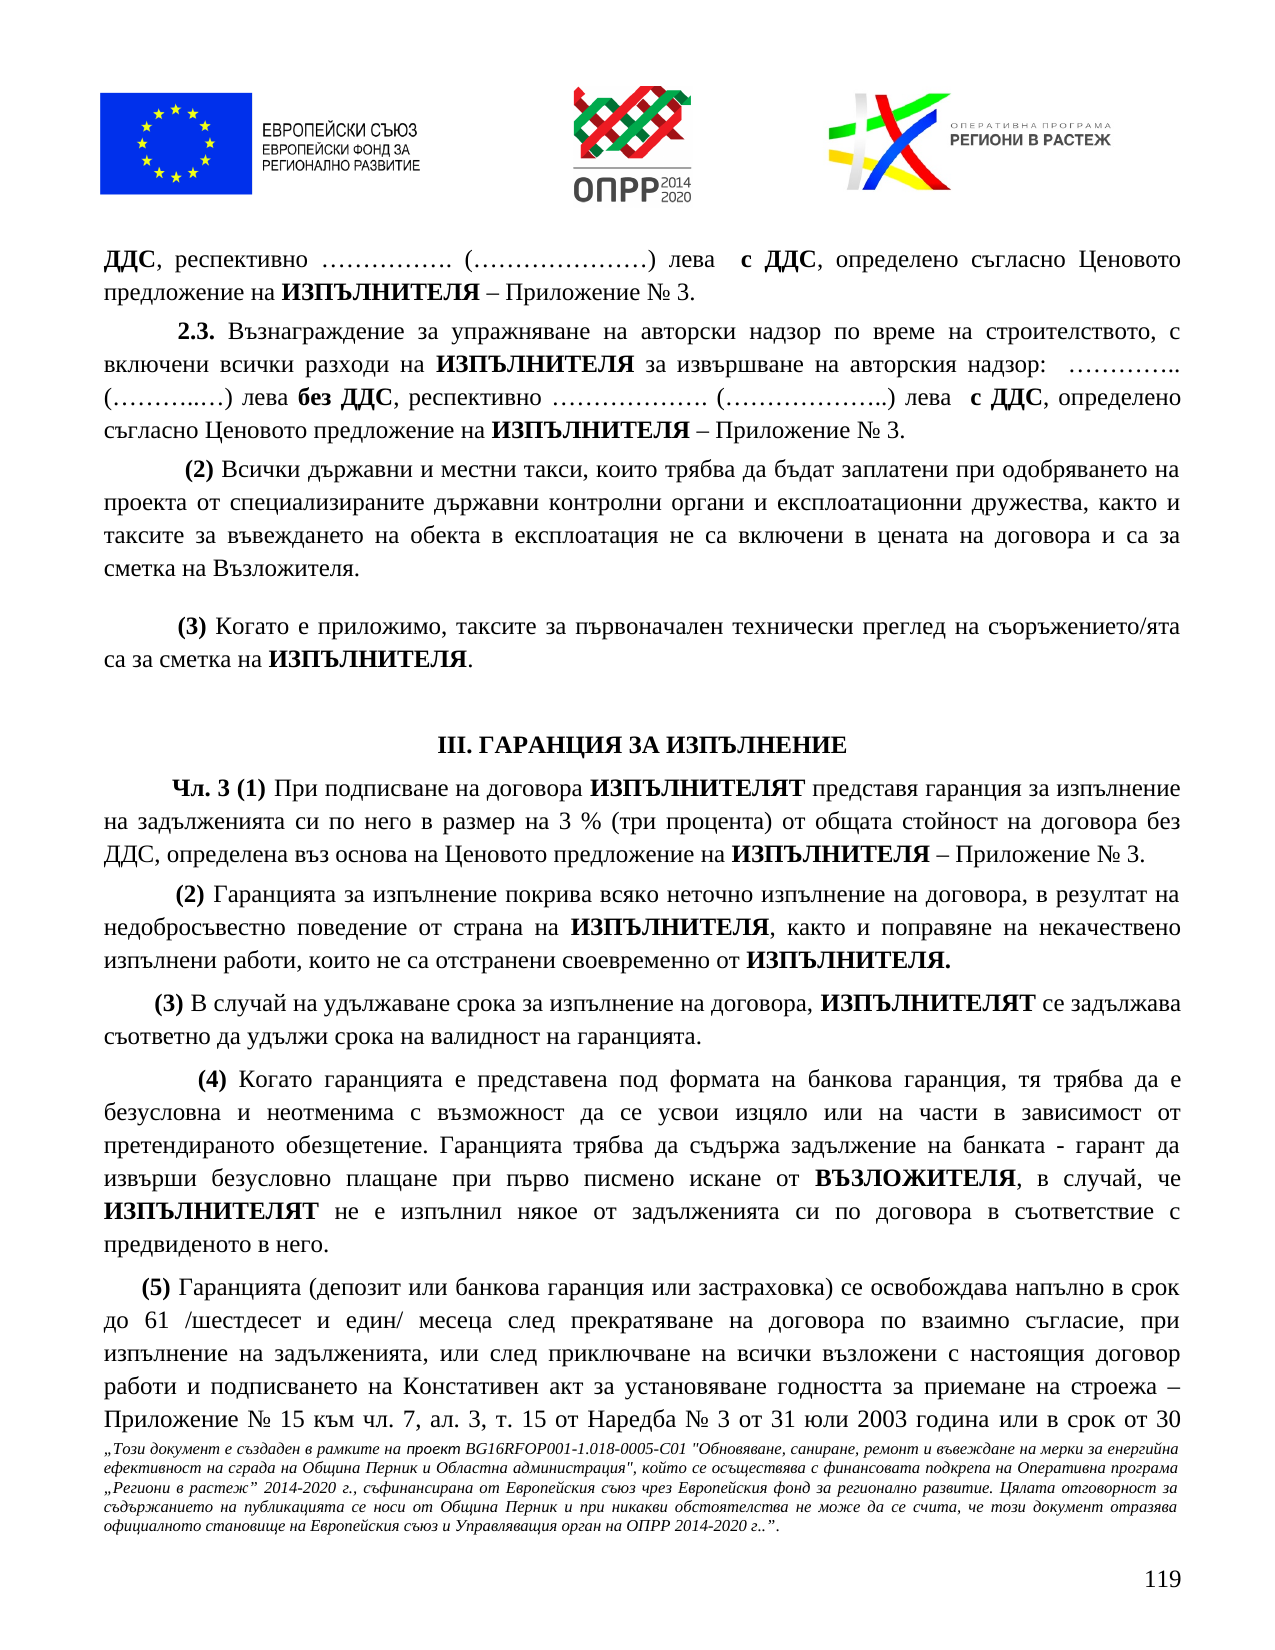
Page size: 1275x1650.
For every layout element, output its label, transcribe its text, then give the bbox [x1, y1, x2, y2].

text (2) Гаранцията за изпълнение покрива всяко неточно изпълнение на договора, в резултат на недобросъвестно поведение от страна на ИЗПЪЛНИТЕЛЯ, както и поправяне на некачествено изпълнени работи, които не са отстранени своевременно от ИЗПЪЛНИТЕЛЯ. [103, 879, 1181, 973]
picture [573, 86, 694, 208]
text (3) Когато е приложимо, таксите за първоначален технически преглед на съоръжението/ята са за сметка на ИЗПЪЛНИТЕЛЯ. [103, 611, 1181, 673]
text (2) Всички държавни и местни такси, които трябва да бъдат заплатени при одобряването на проекта от специализираните държавни контролни органи и експлоатационни дружества, както и таксите за въвеждането на обекта в експлоатация не са включени в цената на договора и са за сметка на Възложителя. [103, 454, 1181, 582]
picture [813, 86, 1132, 197]
text (4) Когато гаранцията е представена под формата на банкова гаранция, тя трябва да е безусловна и неотменима с възможност да се усвои изцяло или на части в зависимост от претендираното обезщетение. Гаранцията трябва да съдържа задължение на банката - гарант да извърши безусловно плащане при първо писмено искане от ВЪЗЛОЖИТЕЛЯ, в случай, че ИЗПЪЛНИТЕЛЯТ не е изпълнил някое от задълженията си по договора в съответствие с предвиденото в него. [103, 1064, 1181, 1258]
text (3) В случай на удължаване срока за изпълнение на договора, ИЗПЪЛНИТЕЛЯТ се задължава съответно да удължи срока на валидност на гаранцията. [103, 988, 1181, 1049]
picture [85, 81, 448, 208]
text Чл. 3 (1) При подписване на договора ИЗПЪЛНИТЕЛЯТ представя гаранция за изпълнение на задълженията си по него в размер на 3 % (три процента) от общата стойност на договора без ДДС, определена въз основа на Ценовото предложение на ИЗПЪЛНИТЕЛЯ – Приложение № 3. [103, 773, 1181, 868]
text ІІІ. ГАРАНЦИЯ ЗА ИЗПЪЛНЕНИЕ [103, 730, 1181, 759]
text 2.3. Възнаграждение за упражняване на авторски надзор по време на строителството, с включени всички разходи на ИЗПЪЛНИТЕЛЯ за извършване на авторския надзор: ………….. (………..…) лева без ДДС, респективно ………………. (………………..) лева с ДДС, определено съгласно Ценовото предложение на ИЗПЪЛНИТЕЛЯ – Приложение № 3. [103, 316, 1181, 444]
